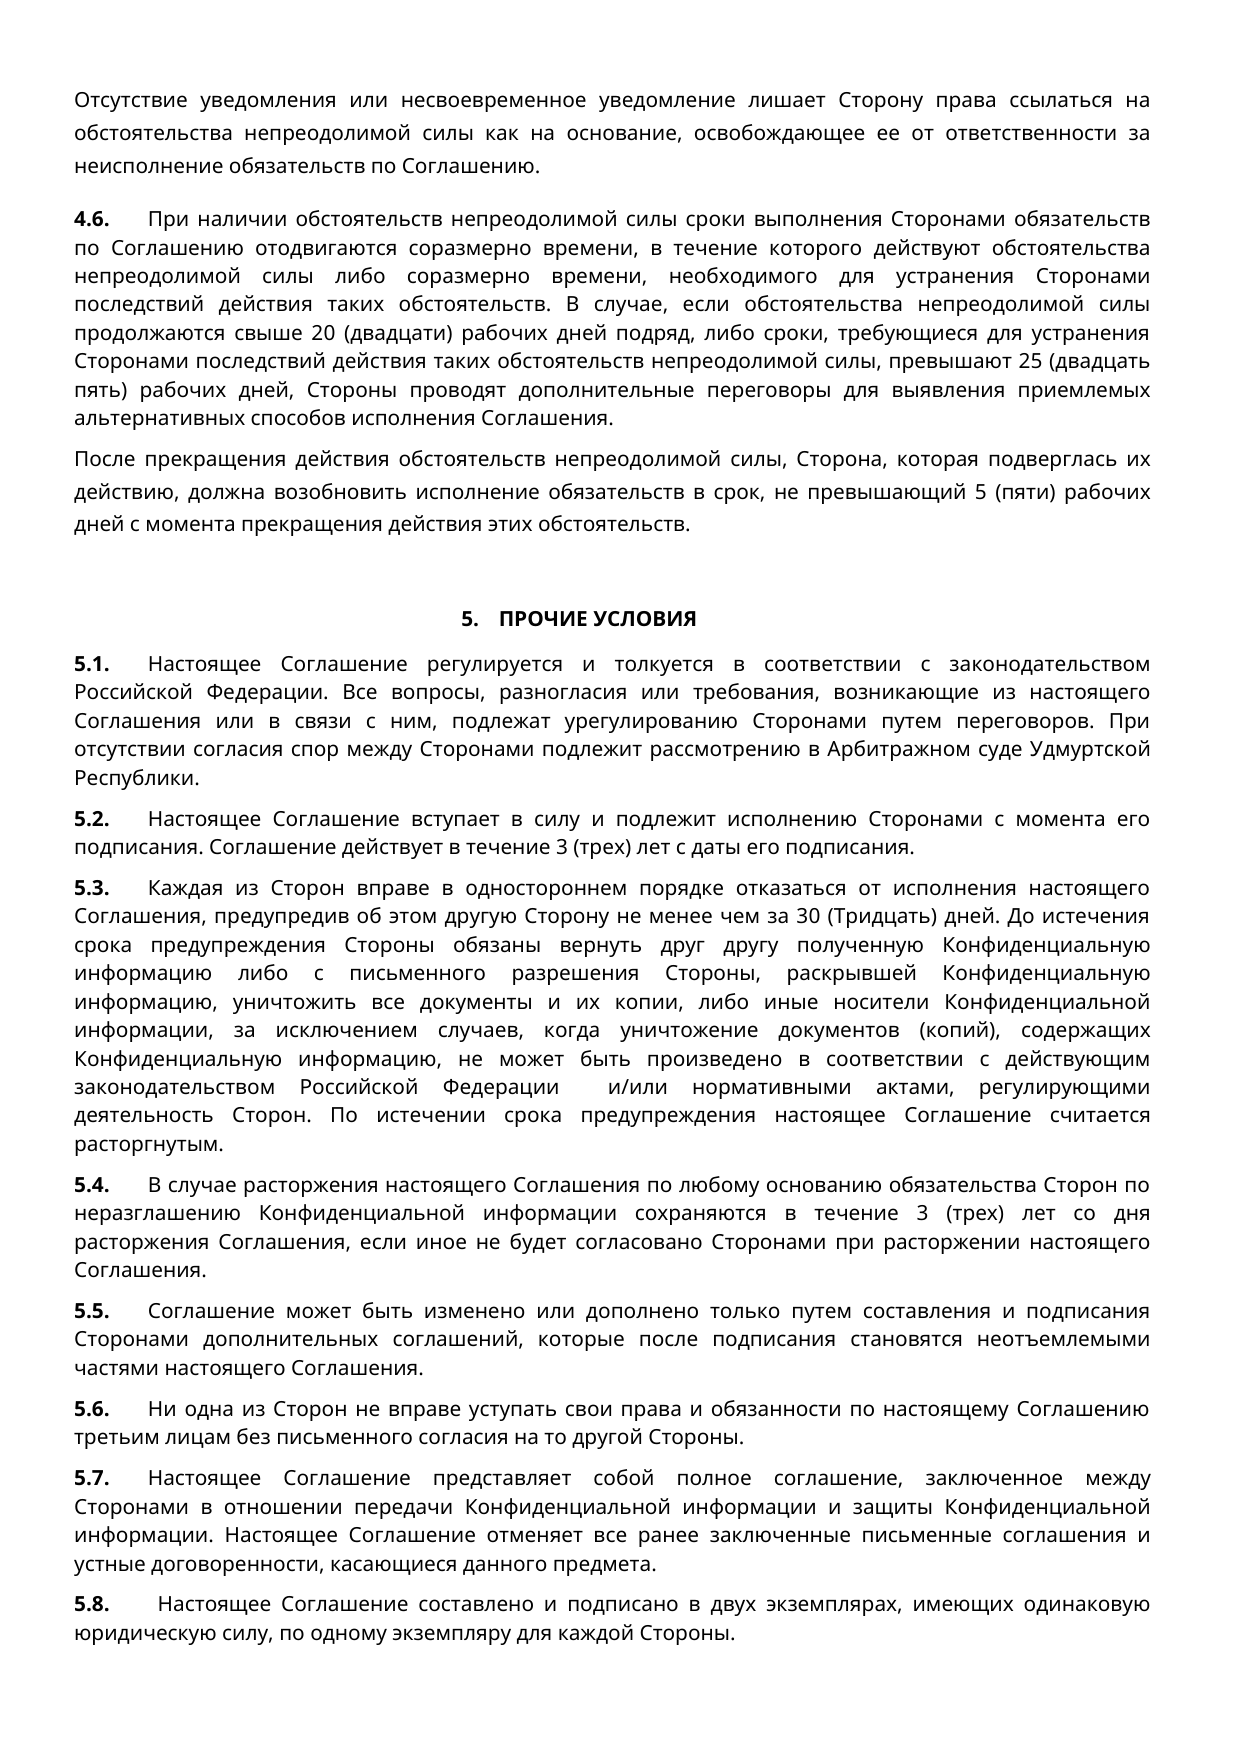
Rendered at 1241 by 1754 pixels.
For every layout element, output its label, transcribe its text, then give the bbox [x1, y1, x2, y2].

list Настоящее Соглашение регулируется и толкуется в соответствии с законодательством Российской Федерации. Все вопросы, разногласия или требования, возникающие из настоящего Соглашения или в связи с ним, подлежат урегулированию Сторонами путем переговоров. При отсутствии согласия спор между Сторонами подлежит рассмотрению в Арбитражном суде Удмуртской Республики. [74, 649, 1152, 791]
list Настоящее Соглашение составлено и подписано в двух экземплярах, имеющих одинаковую юридическую силу, по одному экземпляру для каждой Стороны. [74, 1589, 1152, 1646]
text Отсутствие уведомления или несвоевременное уведомление лишает Сторону права ссылаться на обстоятельства непреодолимой силы как на основание, освобождающее ее от ответственности за неисполнение обязательств по Соглашению. [74, 86, 1152, 179]
list Соглашение может быть изменено или дополнено только путем составления и подписания Сторонами дополнительных соглашений, которые после подписания становятся неотъемлемыми частями настоящего Соглашения. [74, 1296, 1152, 1381]
list Ни одна из Сторон не вправе уступать свои права и обязанности по настоящему Соглашению третьим лицам без письменного согласия на то другой Стороны. [74, 1394, 1152, 1451]
list В случае расторжения настоящего Соглашения по любому основанию обязательства Сторон по неразглашению Конфиденциальной информации сохраняются в течение 3 (трех) лет со дня расторжения Соглашения, если иное не будет согласовано Сторонами при расторжении настоящего Соглашения. [74, 1170, 1152, 1284]
text После прекращения действия обстоятельств непреодолимой силы, Сторона, которая подверглась их действию, должна возобновить исполнение обязательств в срок, не превышающий 5 (пяти) рабочих дней с момента прекращения действия этих обстоятельств. [74, 444, 1152, 538]
list Каждая из Сторон вправе в одностороннем порядке отказаться от исполнения настоящего Соглашения, предупредив об этом другую Сторону не менее чем за 30 (Тридцать) дней. До истечения срока предупреждения Стороны обязаны вернуть друг другу полученную Конфиденциальную информацию либо с письменного разрешения Стороны, раскрывшей Конфиденциальную информацию, уничтожить все документы и их копии, либо иные носители Конфиденциальной информации, за исключением случаев, когда уничтожение документов (копий), содержащих Конфиденциальную информацию, не может быть произведено в соответствии с действующим законодательством Российской Федерации и/или нормативными актами, регулирующими деятельность Сторон. По истечении срока предупреждения настоящее Соглашение считается расторгнутым. [74, 873, 1152, 1157]
subtitle ПРОЧИЕ УСЛОВИЯ [7, 604, 1152, 632]
list Настоящее Соглашение представляет собой полное соглашение, заключенное между Сторонами в отношении передачи Конфиденциальной информации и защиты Конфиденциальной информации. Настоящее Соглашение отменяет все ранее заключенные письменные соглашения и устные договоренности, касающиеся данного предмета. [74, 1463, 1152, 1577]
list Настоящее Соглашение вступает в силу и подлежит исполнению Сторонами с момента его подписания. Соглашение действует в течение 3 (трех) лет с даты его подписания. [74, 804, 1152, 861]
list При наличии обстоятельств непреодолимой силы сроки выполнения Сторонами обязательств по Соглашению отодвигаются соразмерно времени, в течение которого действуют обстоятельства непреодолимой силы либо соразмерно времени, необходимого для устранения Сторонами последствий действия таких обстоятельств. В случае, если обстоятельства непреодолимой силы продолжаются свыше 20 (двадцати) рабочих дней подряд, либо сроки, требующиеся для устранения Сторонами последствий действия таких обстоятельств непреодолимой силы, превышают 25 (двадцать пять) рабочих дней, Стороны проводят дополнительные переговоры для выявления приемлемых альтернативных способов исполнения Соглашения. [74, 204, 1152, 432]
